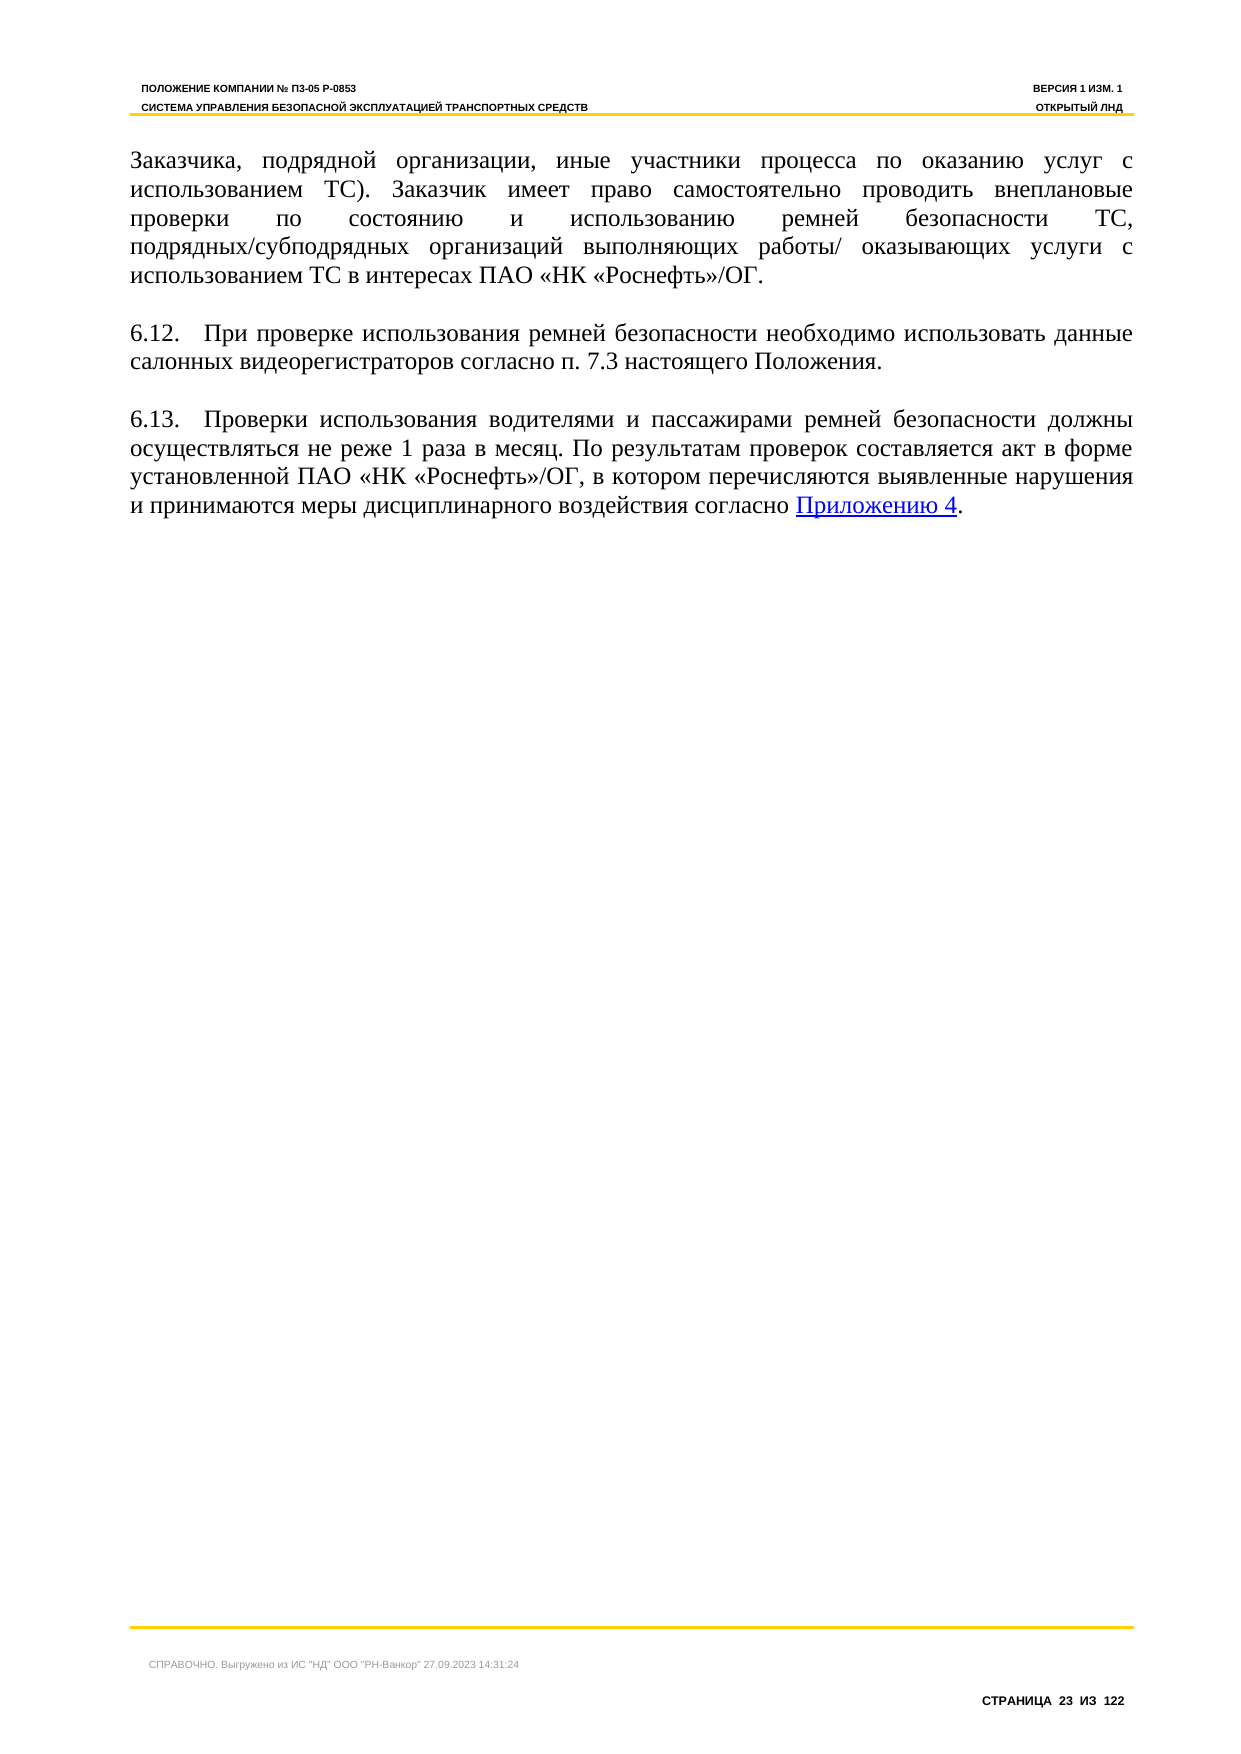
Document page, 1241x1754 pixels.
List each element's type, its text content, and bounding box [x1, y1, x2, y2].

list При проверке использования ремней безопасности необходимо использовать данные салонных видеорегистраторов согласно п. 7.3 настоящего Положения. [130, 318, 1134, 375]
list Проверки использования водителями и пассажирами ремней безопасности должны осуществляться не реже 1 раза в месяц. По результатам проверок составляется акт в форме установленной ПАО «НК «Роснефть»/ОГ, в котором перечисляются выявленные нарушения и принимаются меры дисциплинарного воздействия согласно Приложению 4. [130, 404, 1134, 519]
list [130, 145, 1134, 289]
